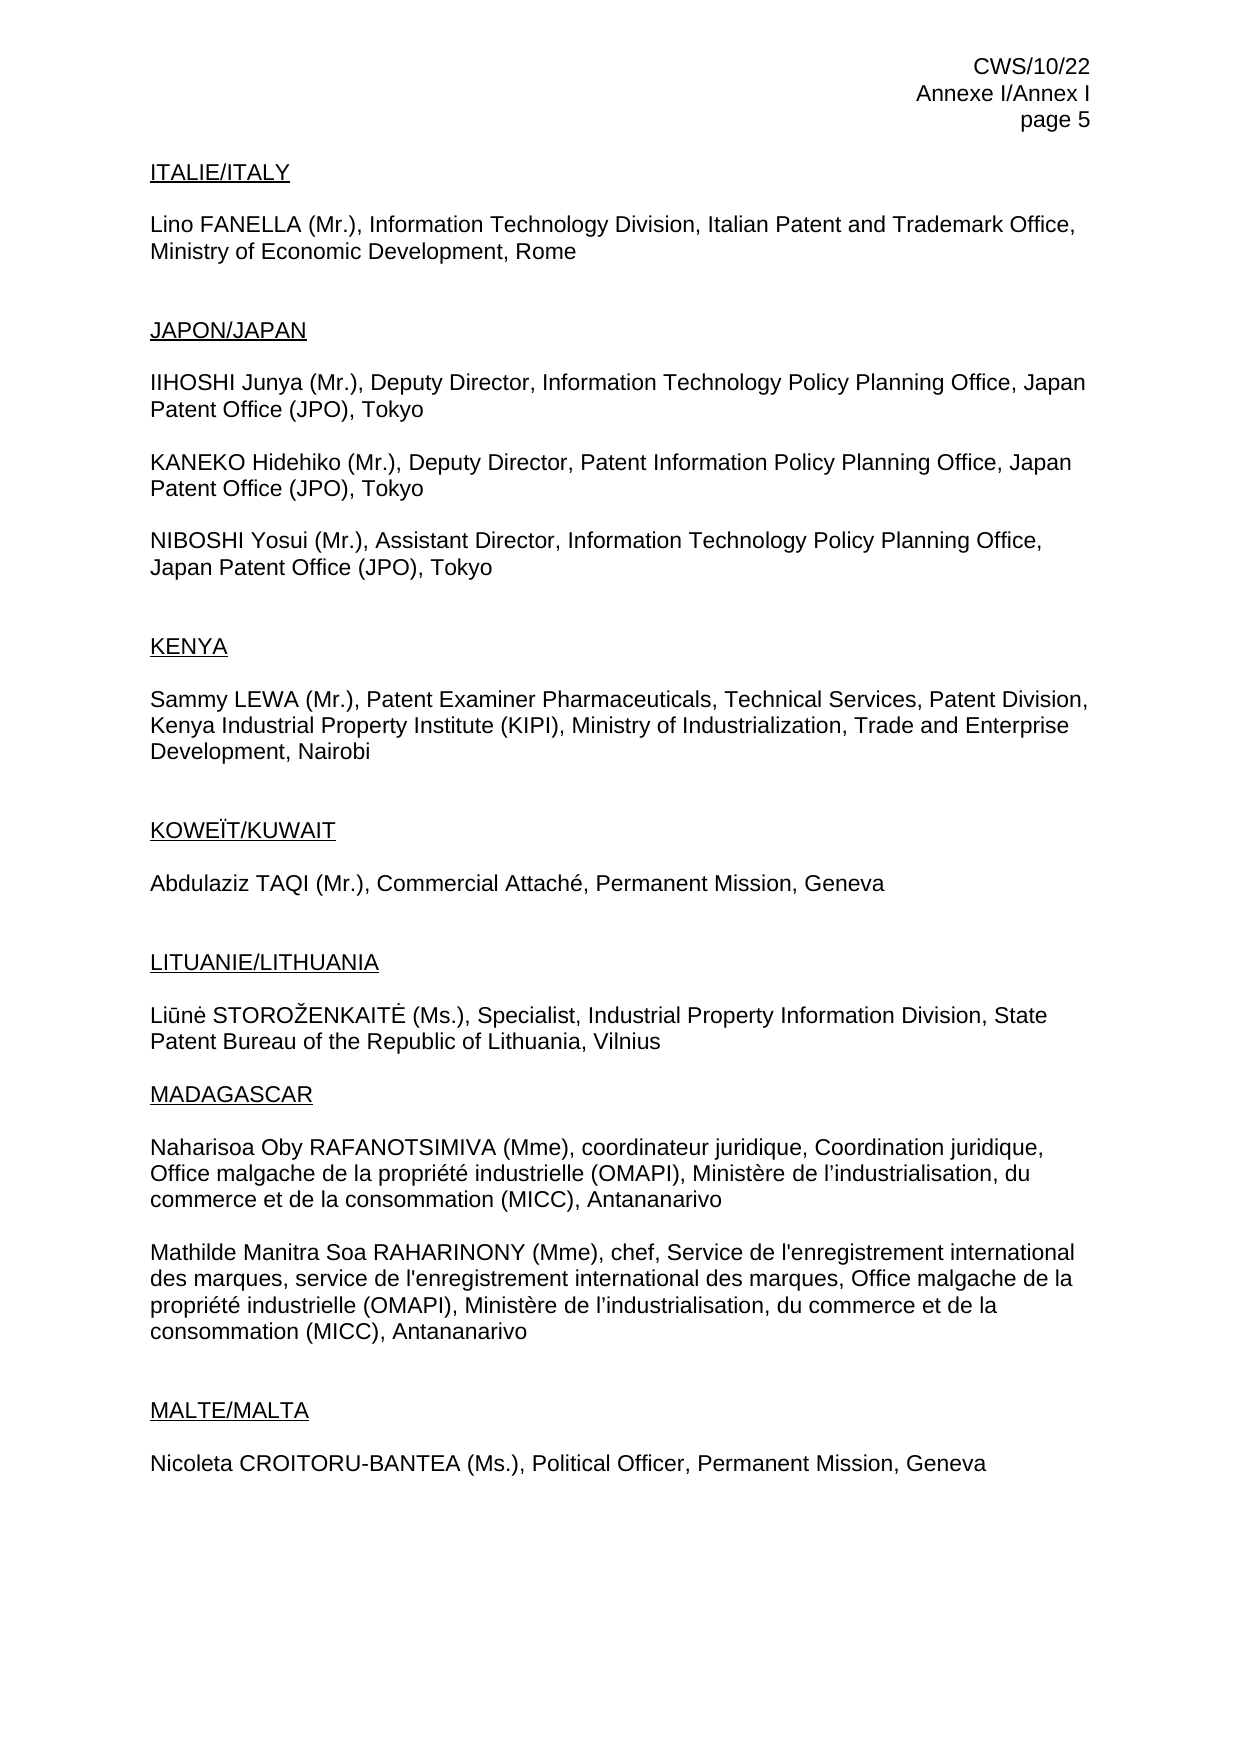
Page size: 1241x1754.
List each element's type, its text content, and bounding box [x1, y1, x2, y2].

text KOWEÏT/KUWAIT [150, 817, 1090, 844]
text KANEKO Hidehiko (Mr.), Deputy Director, Patent Information Policy Planning Office, Japan Patent Office (JPO), Tokyo [150, 448, 1090, 501]
text NIBOSHI Yosui (Mr.), Assistant Director, Information Technology Policy Planning Office, Japan Patent Office (JPO), Tokyo [150, 527, 1090, 580]
text KENYA [150, 633, 1090, 659]
text MADAGASCAR [150, 1081, 1090, 1107]
text Naharisoa Oby RAFANOTSIMIVA (Mme), coordinateur juridique, Coordination juridique, Office malgache de la propriété industrielle (OMAPI), Ministère de l’industrialisation, du commerce et de la consommation (MICC), Antananarivo [150, 1134, 1090, 1213]
text ITALIE/ITALY [150, 158, 1090, 185]
text Lino FANELLA (Mr.), Information Technology Division, Italian Patent and Trademark Office, Ministry of Economic Development, Rome [150, 211, 1090, 264]
text JAPON/JAPAN [150, 317, 1090, 343]
text Mathilde Manitra Soa RAHARINONY (Mme), chef, Service de l'enregistrement international des marques, service de l'enregistrement international des marques, Office malgache de la propriété industrielle (OMAPI), Ministère de l’industrialisation, du commerce et de la consommation (MICC), Antananarivo [150, 1239, 1090, 1344]
text Abdulaziz TAQI (Mr.), Commercial Attaché, Permanent Mission, Geneva [150, 870, 1090, 896]
text Sammy LEWA (Mr.), Patent Examiner Pharmaceuticals, Technical Services, Patent Division, Kenya Industrial Property Institute (KIPI), Ministry of Industrialization, Trade and Enterprise Development, Nairobi [150, 686, 1090, 765]
text Nicoleta CROITORU-BANTEA (Ms.), Political Officer, Permanent Mission, Geneva [150, 1450, 1090, 1476]
text Liūnė STOROŽENKAITĖ (Ms.), Specialist, Industrial Property Information Division, State Patent Bureau of the Republic of Lithuania, Vilnius [150, 1002, 1090, 1054]
text MALTE/MALTA [150, 1397, 1090, 1423]
text LITUANIE/LITHUANIA [150, 949, 1090, 976]
text IIHOSHI Junya (Mr.), Deputy Director, Information Technology Policy Planning Office, Japan Patent Office (JPO), Tokyo [150, 369, 1090, 422]
